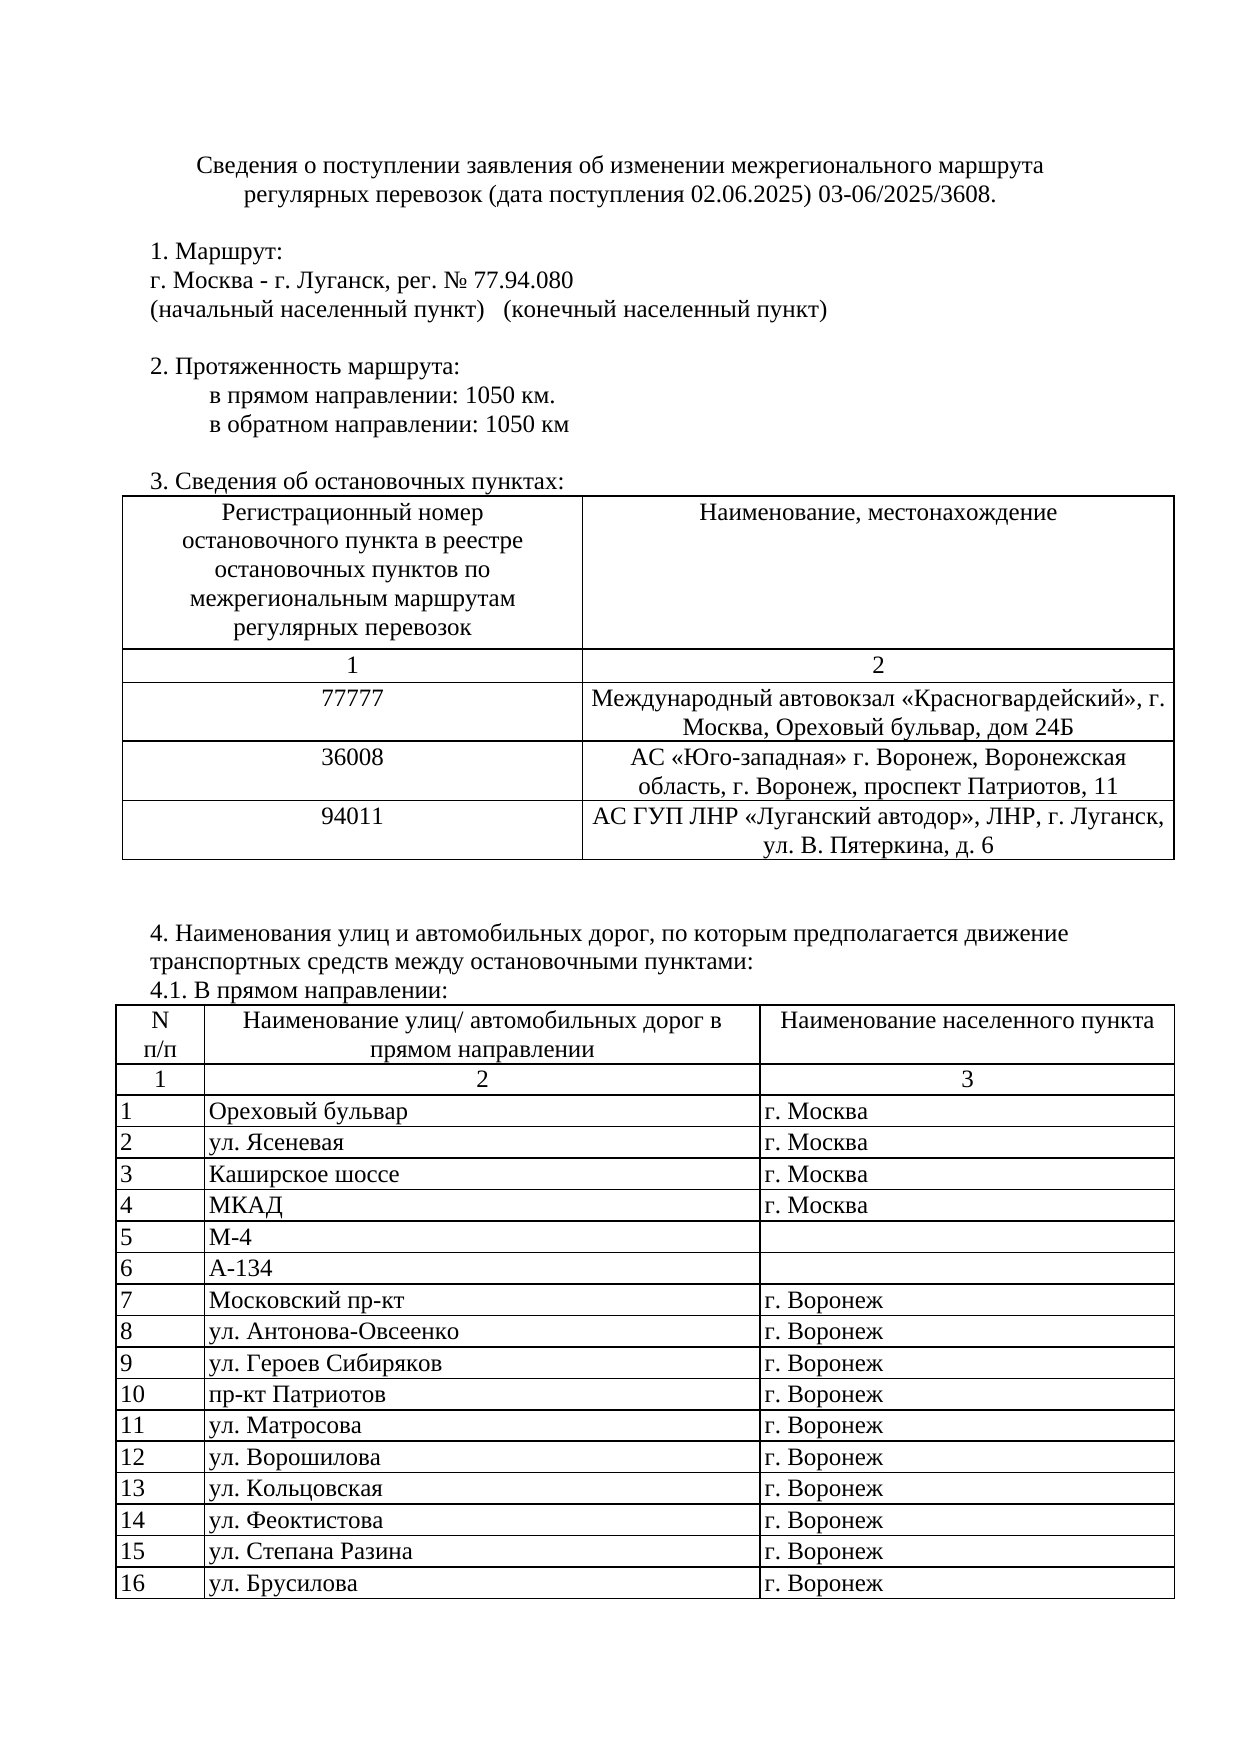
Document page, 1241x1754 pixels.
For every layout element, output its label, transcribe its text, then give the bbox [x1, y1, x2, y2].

table_cell 10 [117, 1379, 204, 1409]
table_cell г. Воронеж [761, 1505, 1174, 1535]
table_cell г. Воронеж [761, 1379, 1174, 1409]
text в обратном направлении: 1050 км [150, 409, 1090, 437]
table_cell 3 [761, 1065, 1174, 1094]
table_cell 2 [583, 650, 1173, 681]
table_cell 2 [117, 1127, 204, 1157]
text 2. Протяженность маршрута: [150, 351, 1090, 380]
table_cell 15 [117, 1536, 204, 1566]
table_cell 36008 [123, 742, 582, 799]
table_cell 9 [117, 1348, 204, 1377]
table_header N п/п [117, 1006, 204, 1063]
table_cell г. Москва [761, 1127, 1174, 1157]
text 1. Маршрут: [150, 236, 1090, 265]
table_cell г. Москва [761, 1159, 1174, 1189]
text 3. Сведения об остановочных пунктах: [150, 466, 1090, 495]
table_cell 12 [117, 1442, 204, 1472]
table_cell Международный автовокзал «Красногвардейский», г. Москва, Ореховый бульвар, дом 24Б [583, 683, 1173, 740]
table_cell ул. Кольцовская [205, 1473, 759, 1503]
table_cell АС «Юго-западная» г. Воронеж, Воронежская область, г. Воронеж, проспект Патриотов, 11 [583, 742, 1173, 799]
table_cell 1 [117, 1096, 204, 1126]
table_cell Московский пр-кт [205, 1285, 759, 1314]
table_header Наименование, местонахождение [583, 497, 1173, 648]
table_cell Каширское шоссе [205, 1159, 759, 1189]
table_header Наименование улиц/ автомобильных дорог в прямом направлении [205, 1006, 759, 1063]
table_cell г. Москва [761, 1096, 1174, 1126]
table_cell М-4 [205, 1222, 759, 1252]
table_cell г. Воронеж [761, 1442, 1174, 1472]
table_header Наименование населенного пункта [761, 1006, 1174, 1063]
table_cell А-134 [205, 1253, 759, 1283]
table_cell ул. Феоктистова [205, 1505, 759, 1535]
table_cell 13 [117, 1473, 204, 1503]
table_cell Ореховый бульвар [205, 1096, 759, 1126]
text 4.1. В прямом направлении: [150, 975, 1090, 1004]
table_cell г. Воронеж [761, 1285, 1174, 1314]
table_cell г. Воронеж [761, 1473, 1174, 1503]
text 4. Наименования улиц и автомобильных дорог, по которым предполагается движение транспортных средств между остановочными пунктами: [150, 918, 1090, 975]
table_cell АС ГУП ЛНР «Луганский автодор», ЛНР, г. Луганск, ул. В. Пятеркина, д. 6 [583, 801, 1173, 858]
table_cell 7 [117, 1285, 204, 1314]
table_cell г. Воронеж [761, 1568, 1174, 1598]
text г. Москва - г. Луганск, рег. № 77.94.080 [150, 265, 1090, 294]
table_cell 94011 [123, 801, 582, 858]
table_cell 14 [117, 1505, 204, 1535]
table_cell ул. Матросова [205, 1411, 759, 1440]
table_cell г. Москва [761, 1190, 1174, 1220]
table_cell 6 [117, 1253, 204, 1283]
table_cell пр-кт Патриотов [205, 1379, 759, 1409]
table_cell ул. Брусилова [205, 1568, 759, 1598]
table_cell [761, 1222, 1174, 1252]
table_cell МКАД [205, 1190, 759, 1220]
table_cell [761, 1253, 1174, 1283]
table_cell 77777 [123, 683, 582, 740]
text в прямом направлении: 1050 км. [150, 380, 1090, 409]
text Сведения о поступлении заявления об изменении межрегионального маршрута регулярных перевозок (дата поступления 02.06.2025) 03-06/2025/3608. [150, 150, 1090, 207]
table_cell ул. Антонова-Овсеенко [205, 1316, 759, 1346]
table_cell 8 [117, 1316, 204, 1346]
table_cell г. Воронеж [761, 1411, 1174, 1440]
table_cell г. Воронеж [761, 1316, 1174, 1346]
table_cell 1 [117, 1065, 204, 1094]
table_cell 4 [117, 1190, 204, 1220]
table_cell 2 [205, 1065, 759, 1094]
text (начальный населенный пункт) (конечный населенный пункт) [150, 294, 1090, 322]
table_cell 11 [117, 1411, 204, 1440]
table_cell 16 [117, 1568, 204, 1598]
table_cell ул. Ворошилова [205, 1442, 759, 1472]
table_cell 5 [117, 1222, 204, 1252]
table_cell 3 [117, 1159, 204, 1189]
table_cell ул. Степана Разина [205, 1536, 759, 1566]
table_cell 1 [123, 650, 582, 681]
table_cell г. Воронеж [761, 1348, 1174, 1377]
table_cell ул. Героев Сибиряков [205, 1348, 759, 1377]
table_cell г. Воронеж [761, 1536, 1174, 1566]
table_cell ул. Ясеневая [205, 1127, 759, 1157]
table_header Регистрационный номер остановочного пункта в реестре остановочных пунктов по межрегиональным маршрутам регулярных перевозок [123, 497, 582, 648]
